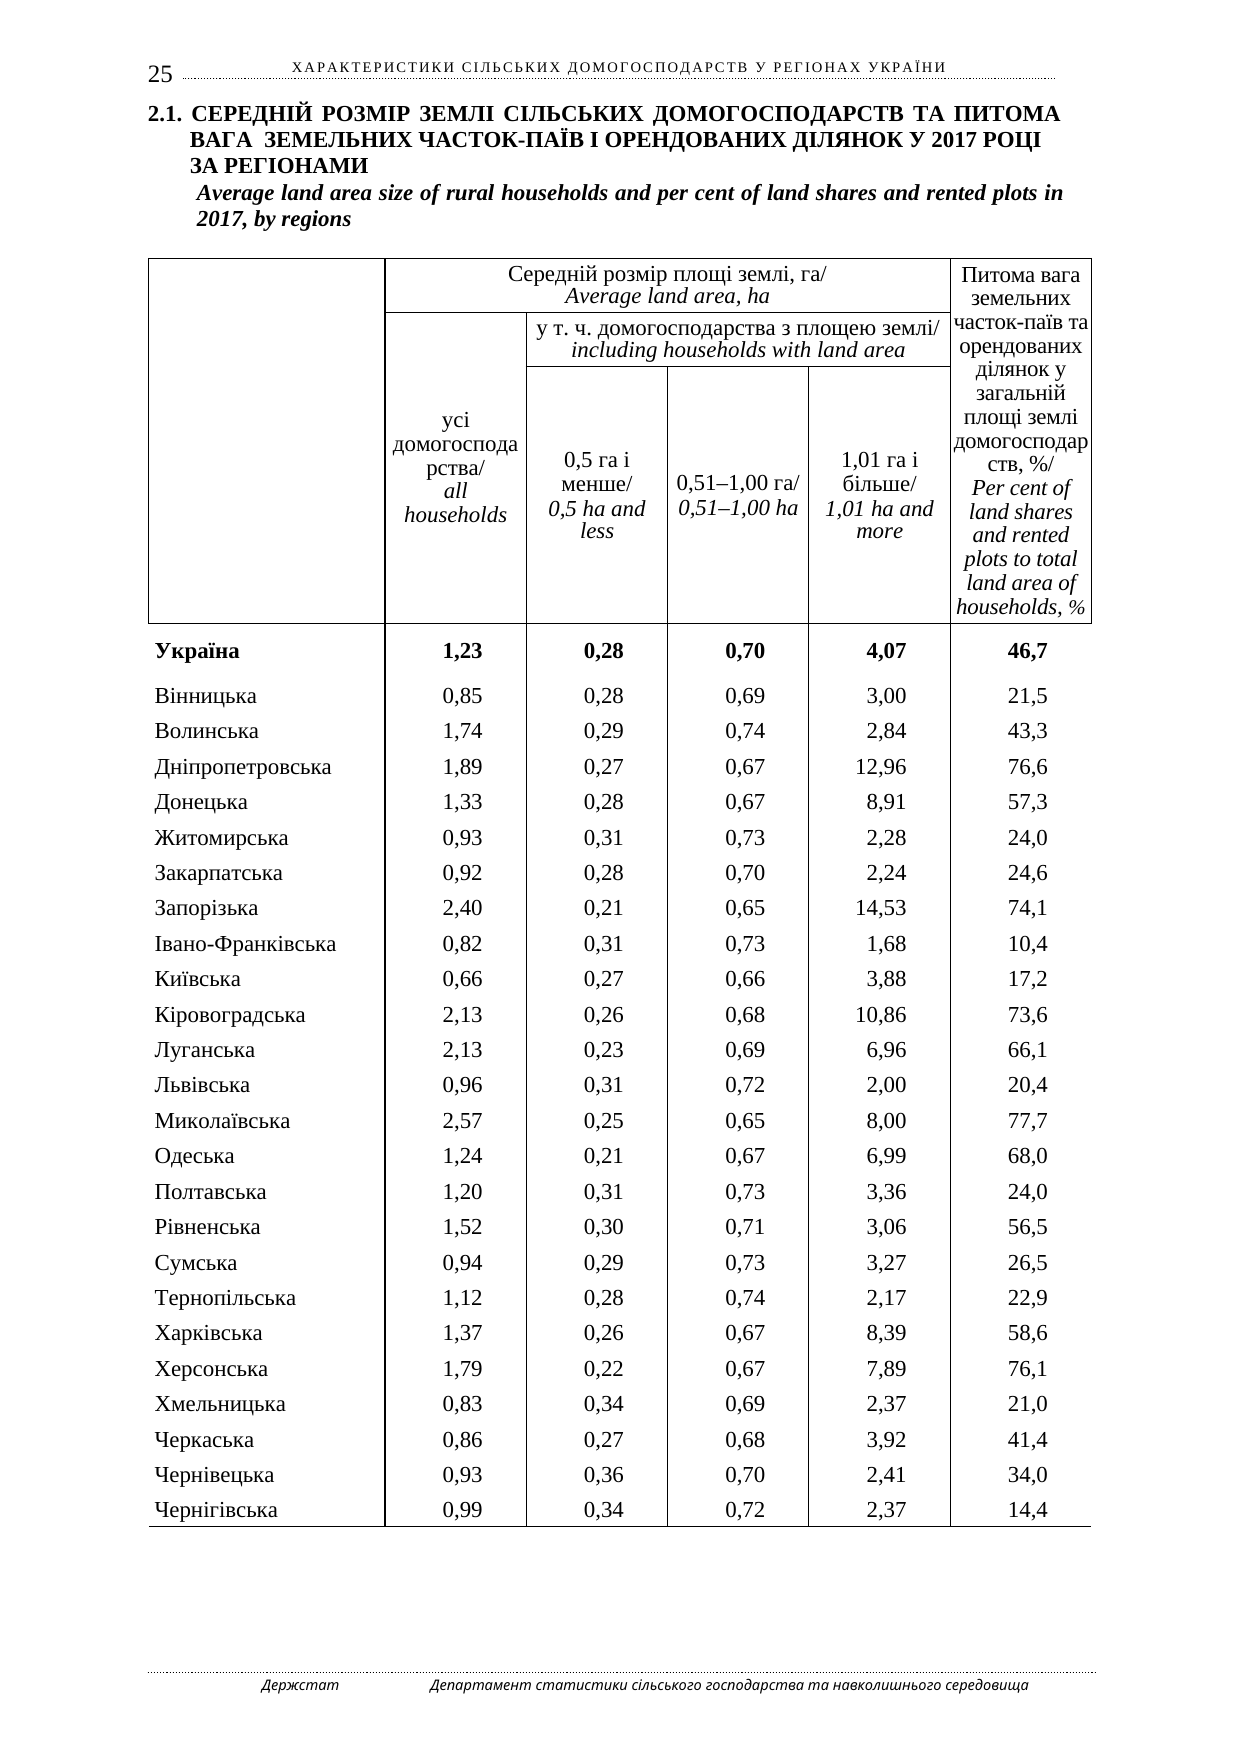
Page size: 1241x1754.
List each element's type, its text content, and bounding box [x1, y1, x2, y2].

table_cell 0,74 [668, 1278, 808, 1313]
table_cell 3,36 [809, 1172, 950, 1207]
table_cell 1,74 [386, 711, 526, 747]
table_cell Полтавська [149, 1172, 384, 1207]
table_cell 0,67 [668, 782, 808, 817]
table_cell 1,23 [386, 624, 526, 676]
table_cell Черкаська [149, 1420, 384, 1455]
table_cell 0,82 [386, 924, 526, 959]
table_cell 0,26 [527, 995, 667, 1030]
table_cell 0,31 [527, 1065, 667, 1101]
table_cell 0,93 [386, 1455, 526, 1490]
table_cell 0,34 [527, 1384, 667, 1419]
table_cell 0,69 [668, 676, 808, 711]
table_cell 58,6 [951, 1313, 1091, 1349]
table_cell 0,26 [527, 1313, 667, 1349]
table_cell Івано-Франківська [149, 924, 384, 959]
table_cell 2,37 [809, 1384, 950, 1419]
table_cell Рівненська [149, 1207, 384, 1242]
table_cell 2,28 [809, 818, 950, 853]
table_cell 0,70 [668, 624, 808, 676]
table_cell 0,65 [668, 888, 808, 924]
table_cell 76,1 [951, 1349, 1091, 1384]
table_cell 66,1 [951, 1030, 1091, 1065]
table_cell Львівська [149, 1065, 384, 1101]
table_cell усі домогосподарства/ all households [386, 313, 526, 623]
text ЗА регіонаМИ [189, 152, 1093, 179]
table_cell 0,51–1,00 га/ 0,51–1,00 ha [668, 367, 808, 623]
table_cell 3,92 [809, 1420, 950, 1455]
table_cell 0,21 [527, 1136, 667, 1172]
table_cell Одеська [149, 1136, 384, 1172]
table_cell 0,69 [668, 1384, 808, 1419]
table_cell Дніпропетровська [149, 747, 384, 782]
table_cell 3,00 [809, 676, 950, 711]
table_cell 0,23 [527, 1030, 667, 1065]
table_cell 0,36 [527, 1455, 667, 1490]
table_cell 34,0 [951, 1455, 1091, 1490]
table_cell Закарпатська [149, 853, 384, 888]
table_cell 56,5 [951, 1207, 1091, 1242]
table_cell 74,1 [951, 888, 1091, 924]
table_cell 2,37 [809, 1490, 950, 1526]
table_cell 0,31 [527, 818, 667, 853]
table_cell 0,73 [668, 1172, 808, 1207]
table_cell 2,13 [386, 995, 526, 1030]
table_cell 6,99 [809, 1136, 950, 1172]
table_cell Чернігівська [149, 1490, 384, 1526]
table_cell 2,24 [809, 853, 950, 888]
table_cell 0,5 га і менше/ 0,5 ha and less [527, 367, 667, 623]
table_cell 4,07 [809, 624, 950, 676]
table_cell Харківська [149, 1313, 384, 1349]
table_cell 1,20 [386, 1172, 526, 1207]
table_cell 0,86 [386, 1420, 526, 1455]
table_cell Донецька [149, 782, 384, 817]
table_cell 1,33 [386, 782, 526, 817]
table_cell 8,00 [809, 1101, 950, 1136]
table_cell 0,70 [668, 853, 808, 888]
table_cell 0,66 [668, 959, 808, 994]
table_cell 0,73 [668, 818, 808, 853]
table_cell Запорізька [149, 888, 384, 924]
table_cell 21,5 [951, 676, 1091, 711]
table_cell 77,7 [951, 1101, 1091, 1136]
table_header Питома вага земельних часток-паїв та орендованих ділянок у загальній площі землі домогосподарств, %/ Per cent of land shares and rented plots to total land area of households, % [951, 259, 1091, 623]
table_cell 0,72 [668, 1490, 808, 1526]
table_cell 7,89 [809, 1349, 950, 1384]
table_cell Волинська [149, 711, 384, 747]
table_cell 0,21 [527, 888, 667, 924]
table_cell 0,68 [668, 995, 808, 1030]
text Average land area size of rural households and per cent of land shares and rented plots in 2017, by regions [197, 179, 1066, 232]
table_cell 0,65 [668, 1101, 808, 1136]
table_cell 2,41 [809, 1455, 950, 1490]
table_cell 0,93 [386, 818, 526, 853]
table_header Середній розмір площі землі, га/ Average land area, ha [386, 259, 950, 312]
table_cell 0,34 [527, 1490, 667, 1526]
table_cell 0,31 [527, 1172, 667, 1207]
table_cell 68,0 [951, 1136, 1091, 1172]
table_cell 0,29 [527, 1243, 667, 1278]
table_cell 3,27 [809, 1243, 950, 1278]
table_cell 24,0 [951, 1172, 1091, 1207]
table_cell 0,96 [386, 1065, 526, 1101]
table_cell 1,01 га і більше/ 1,01 ha and more [809, 367, 950, 623]
table_cell 24,0 [951, 818, 1091, 853]
table_cell Вінницька [149, 676, 384, 711]
table_cell 0,29 [527, 711, 667, 747]
table_cell 0,25 [527, 1101, 667, 1136]
table_cell Сумська [149, 1243, 384, 1278]
table_cell 46,7 [951, 624, 1091, 676]
table_cell 0,99 [386, 1490, 526, 1526]
table_cell 0,94 [386, 1243, 526, 1278]
table_cell 1,79 [386, 1349, 526, 1384]
table_cell 10,4 [951, 924, 1091, 959]
table_cell 0,67 [668, 1136, 808, 1172]
table_cell 0,27 [527, 747, 667, 782]
text 2.1. Середній розмір землі сільських домогосподарств та питома вага земельних часток-паїв і орендованих ділянок У 2017 РОЦІ [148, 100, 1062, 152]
table_cell у т. ч. домогосподарства з площею землі/ including households with land area [527, 313, 950, 366]
table_cell 0,73 [668, 924, 808, 959]
table_cell Україна [149, 624, 384, 676]
table_cell 0,73 [668, 1243, 808, 1278]
table_cell Хмельницька [149, 1384, 384, 1419]
table_cell 0,67 [668, 1349, 808, 1384]
table_header [149, 259, 384, 623]
table_cell 14,53 [809, 888, 950, 924]
table_cell 1,24 [386, 1136, 526, 1172]
table_cell 1,37 [386, 1313, 526, 1349]
table_cell 2,40 [386, 888, 526, 924]
table_cell 0,71 [668, 1207, 808, 1242]
table_cell 12,96 [809, 747, 950, 782]
table_cell 1,68 [809, 924, 950, 959]
table_cell 0,83 [386, 1384, 526, 1419]
table_cell 2,84 [809, 711, 950, 747]
table_cell 0,67 [668, 1313, 808, 1349]
table_cell 8,39 [809, 1313, 950, 1349]
table_cell Київська [149, 959, 384, 994]
table_cell 20,4 [951, 1065, 1091, 1101]
table_cell 0,85 [386, 676, 526, 711]
table_cell 0,68 [668, 1420, 808, 1455]
table_cell 0,72 [668, 1065, 808, 1101]
table_cell 17,2 [951, 959, 1091, 994]
table_cell 8,91 [809, 782, 950, 817]
table_cell 1,89 [386, 747, 526, 782]
table_cell 2,57 [386, 1101, 526, 1136]
table_cell 57,3 [951, 782, 1091, 817]
table_cell 0,28 [527, 1278, 667, 1313]
table_cell 1,12 [386, 1278, 526, 1313]
table_cell 0,30 [527, 1207, 667, 1242]
table_cell 24,6 [951, 853, 1091, 888]
table_cell 0,27 [527, 1420, 667, 1455]
table_cell 0,67 [668, 747, 808, 782]
table_cell 0,28 [527, 853, 667, 888]
table_cell 14,4 [951, 1490, 1091, 1526]
table_cell 3,88 [809, 959, 950, 994]
table_cell Миколаївська [149, 1101, 384, 1136]
table_cell 0,28 [527, 624, 667, 676]
table_cell 0,27 [527, 959, 667, 994]
table_cell 76,6 [951, 747, 1091, 782]
table_cell 6,96 [809, 1030, 950, 1065]
table_cell 0,69 [668, 1030, 808, 1065]
table_cell 0,28 [527, 782, 667, 817]
table_cell 0,74 [668, 711, 808, 747]
table_cell 3,06 [809, 1207, 950, 1242]
table_cell Житомирська [149, 818, 384, 853]
table_cell 2,13 [386, 1030, 526, 1065]
table_cell 0,92 [386, 853, 526, 888]
table_cell Тернопільська [149, 1278, 384, 1313]
table_cell 1,52 [386, 1207, 526, 1242]
table_cell 41,4 [951, 1420, 1091, 1455]
table_cell Кіровоградська [149, 995, 384, 1030]
table_cell Херсонська [149, 1349, 384, 1384]
table_cell 0,22 [527, 1349, 667, 1384]
table_cell 43,3 [951, 711, 1091, 747]
table_cell 10,86 [809, 995, 950, 1030]
table_cell Луганська [149, 1030, 384, 1065]
table_cell 2,00 [809, 1065, 950, 1101]
table_cell 0,70 [668, 1455, 808, 1490]
table_cell 26,5 [951, 1243, 1091, 1278]
table_cell 21,0 [951, 1384, 1091, 1419]
table_cell 2,17 [809, 1278, 950, 1313]
table_cell 73,6 [951, 995, 1091, 1030]
table_cell Чернівецька [149, 1455, 384, 1490]
table_cell 22,9 [951, 1278, 1091, 1313]
table_cell 0,66 [386, 959, 526, 994]
table_cell 0,31 [527, 924, 667, 959]
table_cell 0,28 [527, 676, 667, 711]
